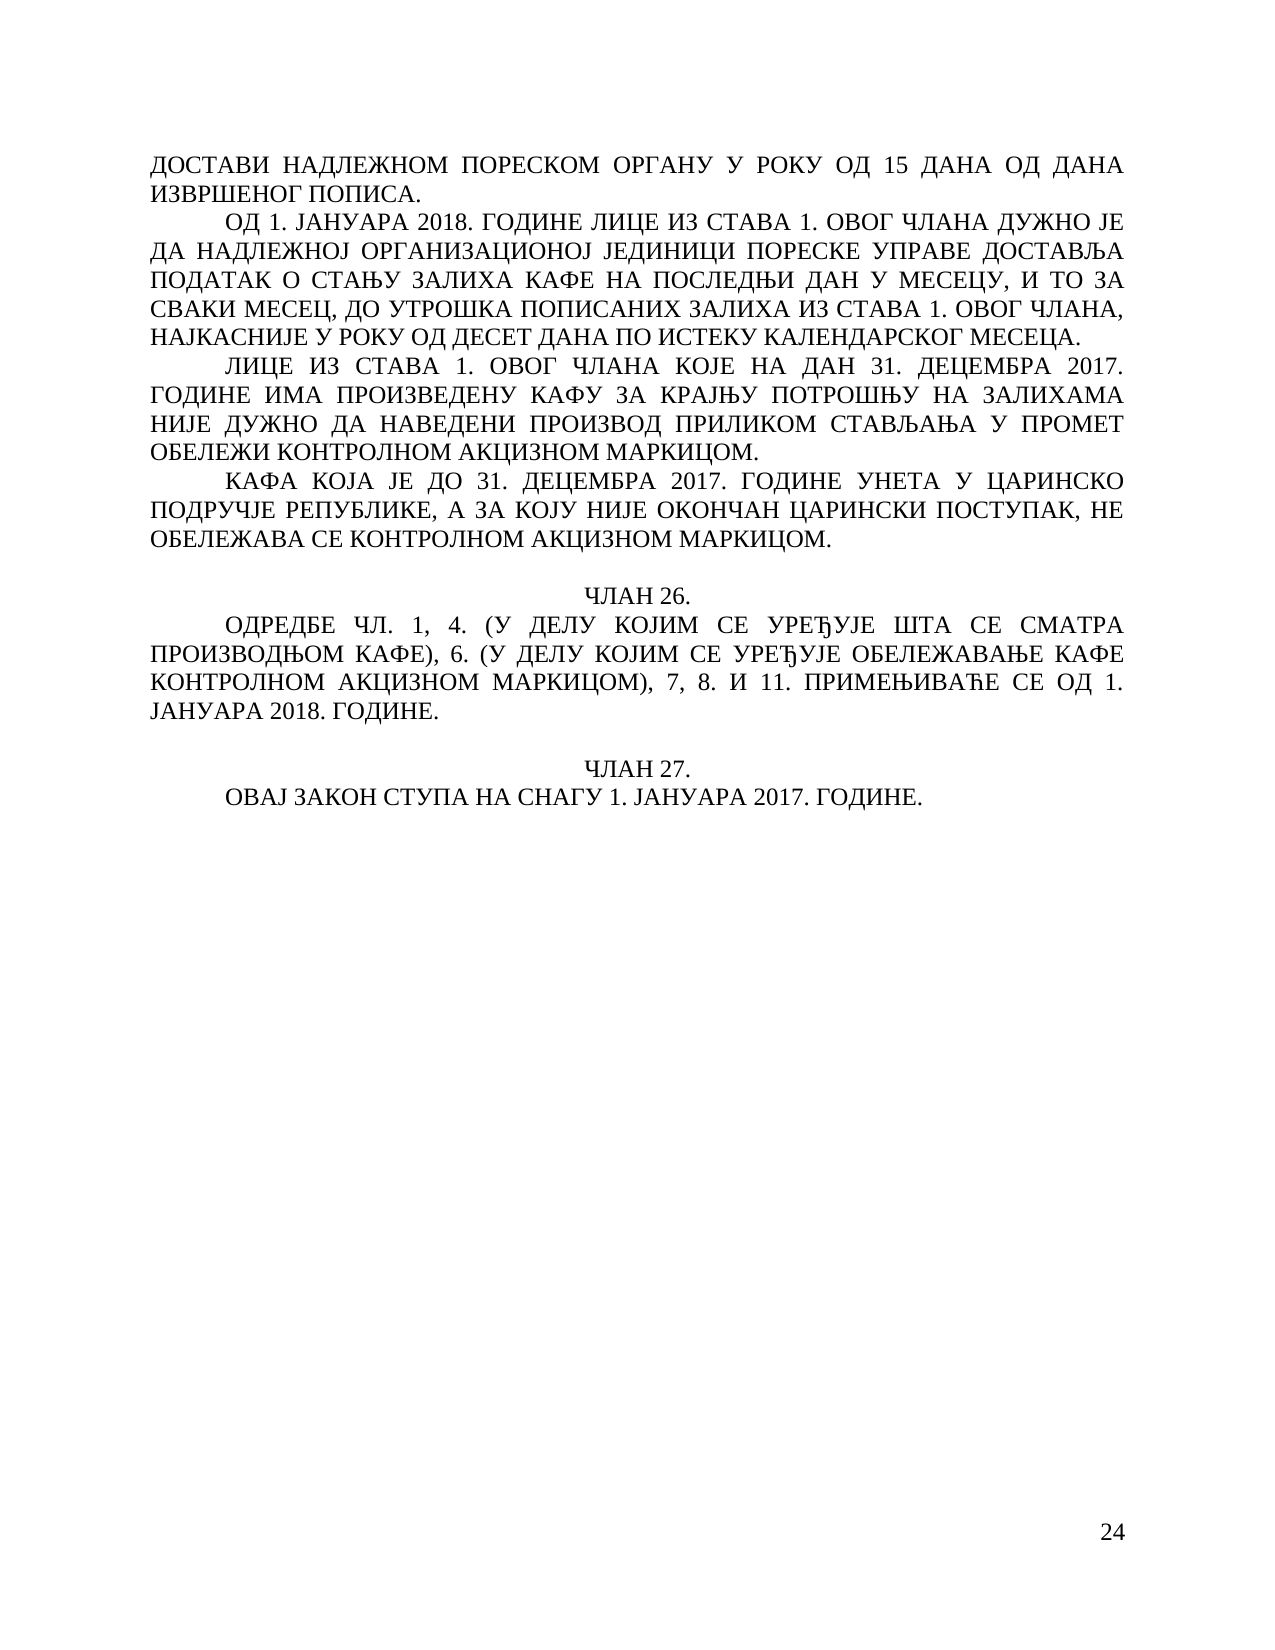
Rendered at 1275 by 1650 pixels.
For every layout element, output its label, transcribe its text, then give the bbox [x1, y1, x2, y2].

text ОДРЕДБЕ ЧЛ. 1, 4. (У ДЕЛУ КОЈИМ СЕ УРЕЂУЈЕ ШТА СЕ СМАТРА ПРОИЗВОДЊОМ КАФЕ), 6. (У ДЕЛУ КОЈИМ СЕ УРЕЂУЈЕ ОБЕЛЕЖАВАЊЕ КАФЕ КОНТРОЛНОМ АКЦИЗНОМ МАРКИЦОМ), 7, 8. И 11. ПРИМЕЊИВАЋЕ СЕ ОД 1. ЈАНУАРА 2018. ГОДИНЕ. [150, 610, 1125, 725]
text ОВАЈ ЗАКОН СТУПА НА СНАГУ 1. ЈАНУАРА 2017. ГОДИНЕ. [150, 782, 1125, 811]
text ЛИЦЕ ИЗ СТАВА 1. ОВОГ ЧЛАНА КОЈЕ НА ДАН 31. ДЕЦЕМБРА 2017. ГОДИНЕ ИМА ПРОИЗВЕДЕНУ КАФУ ЗА КРАЈЊУ ПОТРОШЊУ НА ЗАЛИХАМА НИЈЕ ДУЖНО ДА НАВЕДЕНИ ПРОИЗВОД ПРИЛИКОМ СТАВЉАЊА У ПРОМЕТ ОБЕЛЕЖИ КОНТРОЛНОМ АКЦИЗНОМ МАРКИЦОМ. [150, 351, 1125, 466]
text ЧЛАН 27. [150, 754, 1125, 782]
text ОД 1. ЈАНУАРА 2018. ГОДИНЕ ЛИЦЕ ИЗ СТАВА 1. ОВОГ ЧЛАНА ДУЖНО ЈЕ ДА НАДЛЕЖНОЈ ОРГАНИЗАЦИОНОЈ ЈЕДИНИЦИ ПОРЕСКЕ УПРАВЕ ДОСТАВЉА ПОДАТАК О СТАЊУ ЗАЛИХА КАФЕ НА ПОСЛЕДЊИ ДАН У МЕСЕЦУ, И ТО ЗА СВАКИ МЕСЕЦ, ДО УТРОШКА ПОПИСАНИХ ЗАЛИХА ИЗ СТАВА 1. ОВОГ ЧЛАНА, НАЈКАСНИЈЕ У РОКУ ОД ДЕСЕТ ДАНА ПО ИСТЕКУ КАЛЕНДАРСКОГ МЕСЕЦА. [150, 207, 1125, 351]
text КАФА КОЈА ЈЕ ДО 31. ДЕЦЕМБРА 2017. ГОДИНЕ УНЕТА У ЦАРИНСКО ПОДРУЧЈЕ РЕПУБЛИКЕ, А ЗА КОЈУ НИЈЕ ОКОНЧАН ЦАРИНСКИ ПОСТУПАК, НЕ ОБЕЛЕЖАВА СЕ КОНТРОЛНОМ АКЦИЗНОМ МАРКИЦОМ. [150, 466, 1125, 552]
text ЧЛАН 26. [150, 581, 1125, 610]
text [150, 150, 1125, 207]
